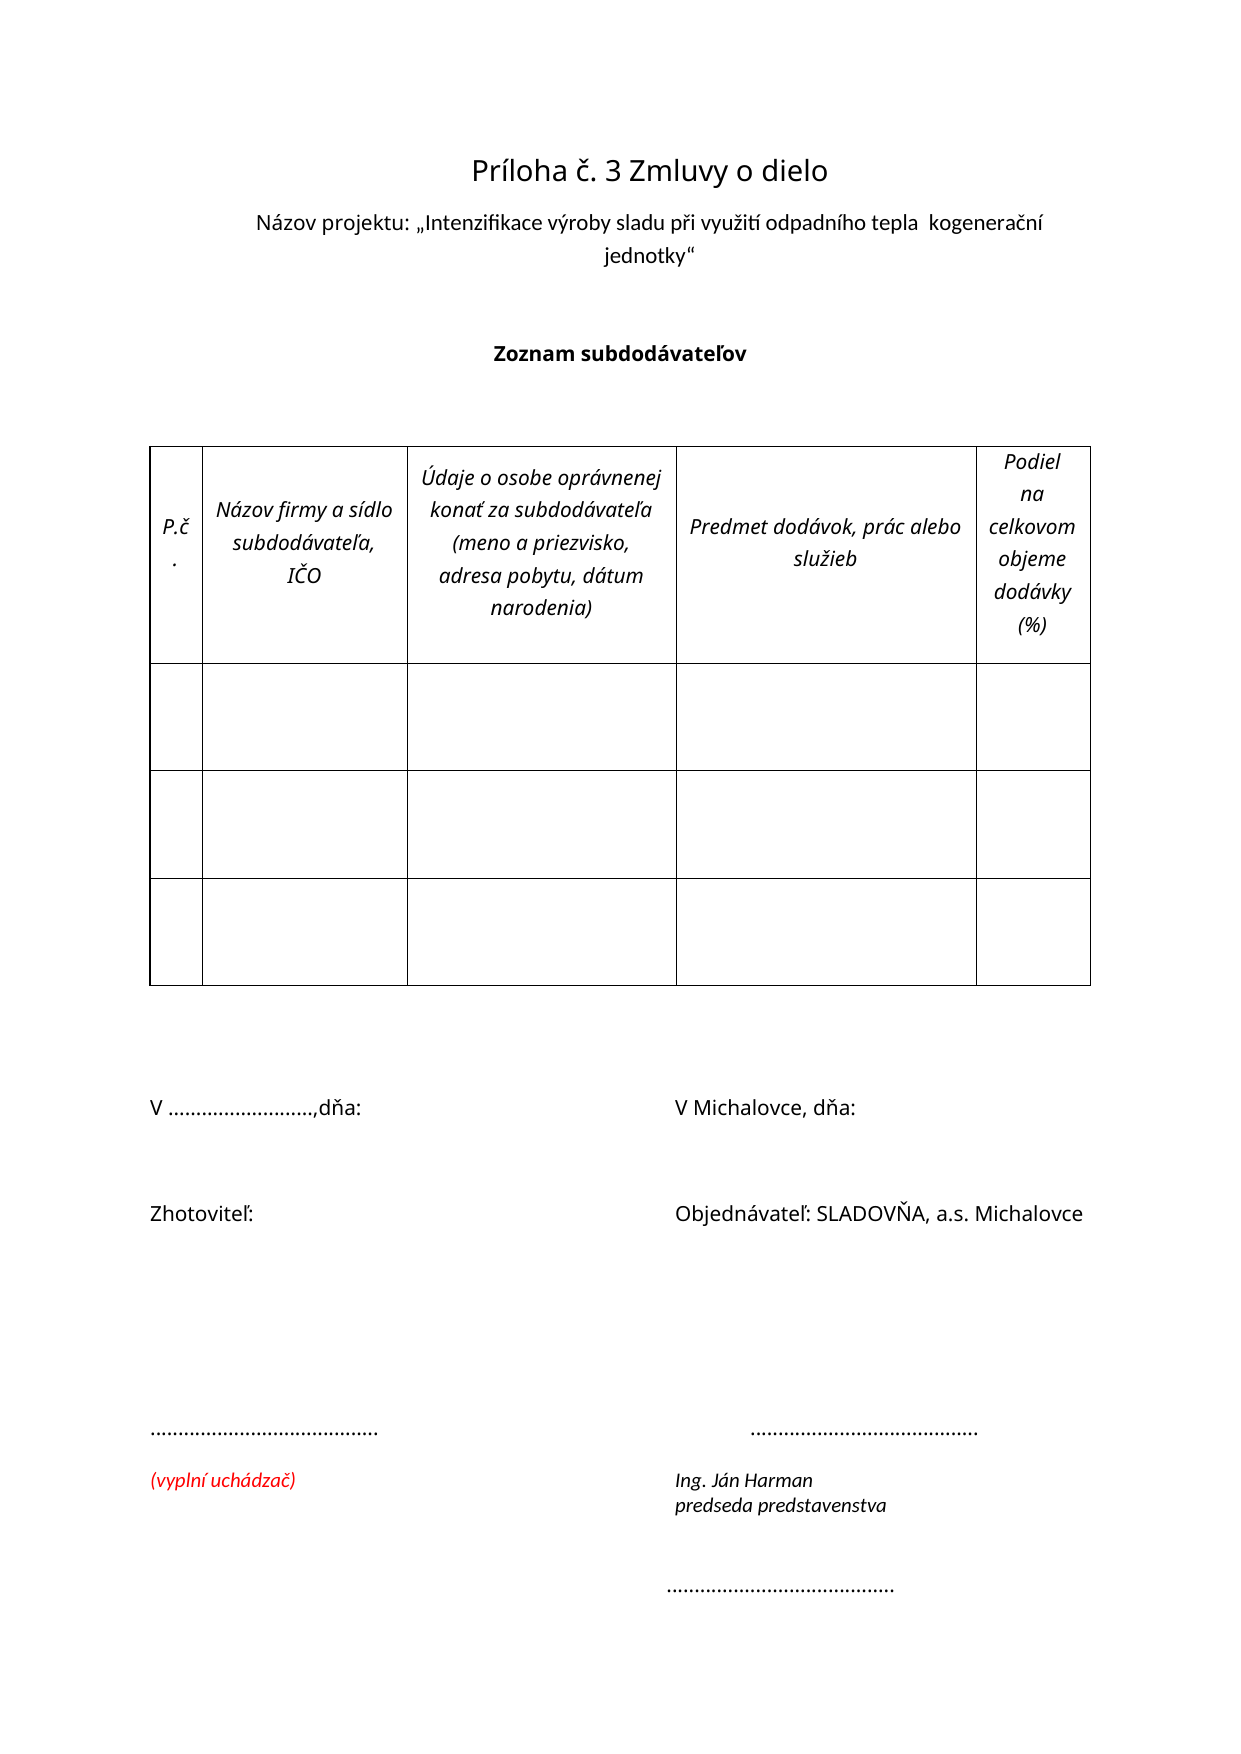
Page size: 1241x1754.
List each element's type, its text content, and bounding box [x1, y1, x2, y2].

table_cell [677, 879, 976, 985]
table_cell [151, 664, 202, 770]
table_cell [203, 664, 407, 770]
text Názov projektu: „Intenzifikace výroby sladu při využití odpadního tepla kogenerační jednotky“ [209, 208, 1090, 269]
table_cell [408, 664, 676, 770]
text (vyplní uchádzač) Ing. Ján Harman [150, 1467, 1090, 1492]
text ......................................... [592, 1571, 1090, 1599]
table_cell [203, 771, 407, 877]
table_cell [408, 879, 676, 985]
text Zoznam subdodávateľov [150, 339, 1090, 367]
table_header Názov firmy a sídlo subdodávateľa, IČO [203, 447, 407, 663]
table_cell [151, 771, 202, 877]
table_header Predmet dodávok, prác alebo služieb [677, 447, 976, 663]
table_cell [408, 771, 676, 877]
table_header Podiel na celkovom objeme dodávky (%) [977, 447, 1090, 663]
table_cell [677, 664, 976, 770]
text Zhotoviteľ: Objednávateľ: SLADOVŇA, a.s. Michalovce [150, 1199, 1090, 1228]
table_header Údaje o osobe oprávnenej konať za subdodávateľa (meno a priezvisko, adresa pobytu, dátum narodenia) [408, 447, 676, 663]
table_cell [977, 879, 1090, 985]
list V ..........................,dňa: V Michalovce, dňa: [150, 1093, 1090, 1121]
table_cell [677, 771, 976, 877]
table_cell [203, 879, 407, 985]
text Príloha č. 3 Zmluvy o dielo [209, 150, 1090, 190]
table_cell [151, 879, 202, 985]
table_header P.č. [151, 447, 202, 663]
text predseda predstavenstva [600, 1492, 1090, 1518]
table_cell [977, 664, 1090, 770]
table_cell [977, 771, 1090, 877]
text ......................................... ......................................... [150, 1413, 1090, 1442]
